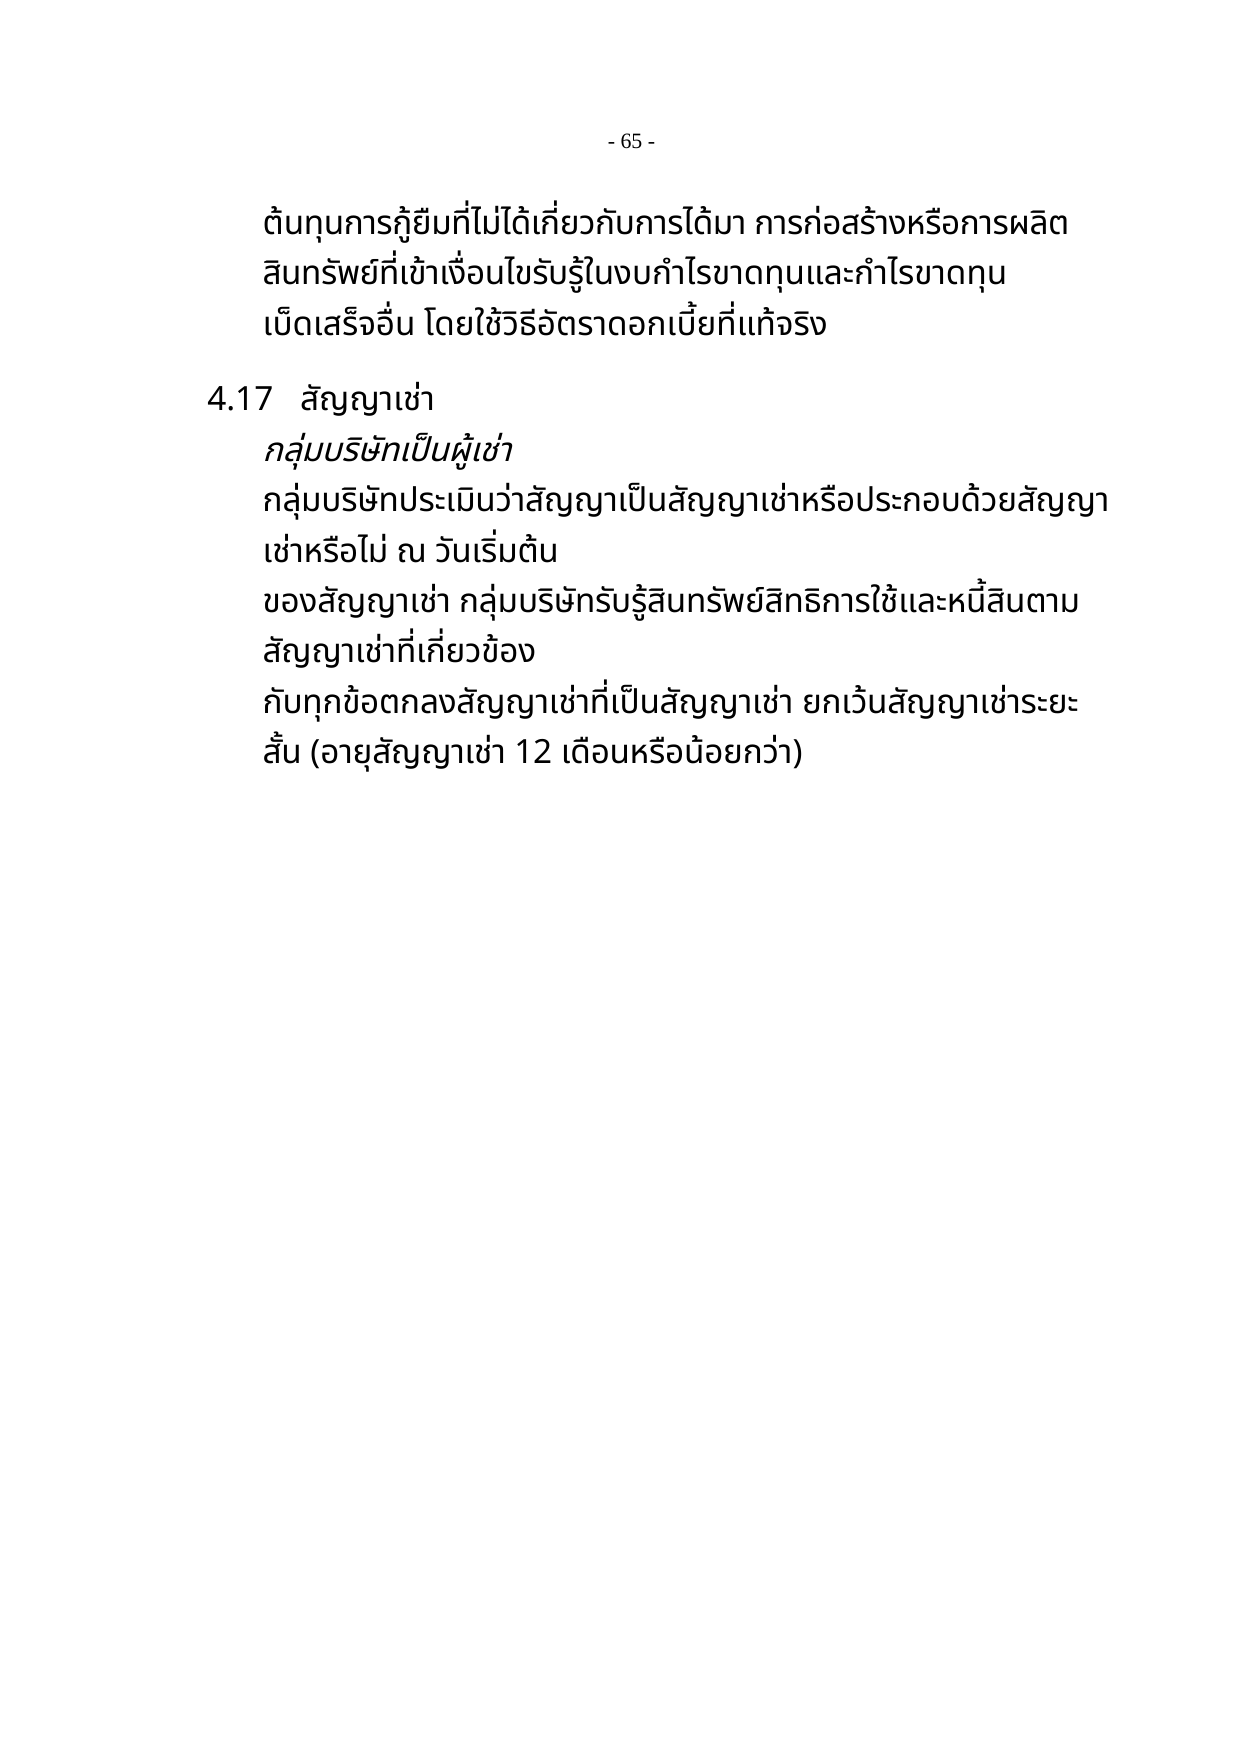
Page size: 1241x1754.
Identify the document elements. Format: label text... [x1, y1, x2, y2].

text 4.17 สัญญาเช่า [207, 375, 1107, 426]
text กลุ่มบริษัทเป็นผู้เช่า [262, 426, 1113, 476]
list กลุ่มบริษัทประเมินว่าสัญญาเป็นสัญญาเช่าหรือประกอบด้วยสัญญาเช่าหรือไม่ ณ วันเริ่มต้น ของสัญญาเช่า กลุ่มบริษัทรับรู้สินทรัพย์สิทธิการใช้และหนี้สินตามสัญญาเช่าที่เกี่ยวข้อง กับทุกข้อตกลงสัญญาเช่าที่เป็นสัญญาเช่า ยกเว้นสัญญาเช่าระยะสั้น (อายุสัญญาเช่า 12 เดือนหรือน้อยกว่า) [262, 476, 1113, 779]
text ต้นทุนการกู้ยืมที่ไม่ได้เกี่ยวกับการได้มา การก่อสร้างหรือการผลิตสินทรัพย์ที่เข้าเงื่อนไขรับรู้ในงบกำไรขาดทุนและกำไรขาดทุนเบ็ดเสร็จอื่น โดยใช้วิธีอัตราดอกเบี้ยที่แท้จริง [262, 199, 1106, 350]
